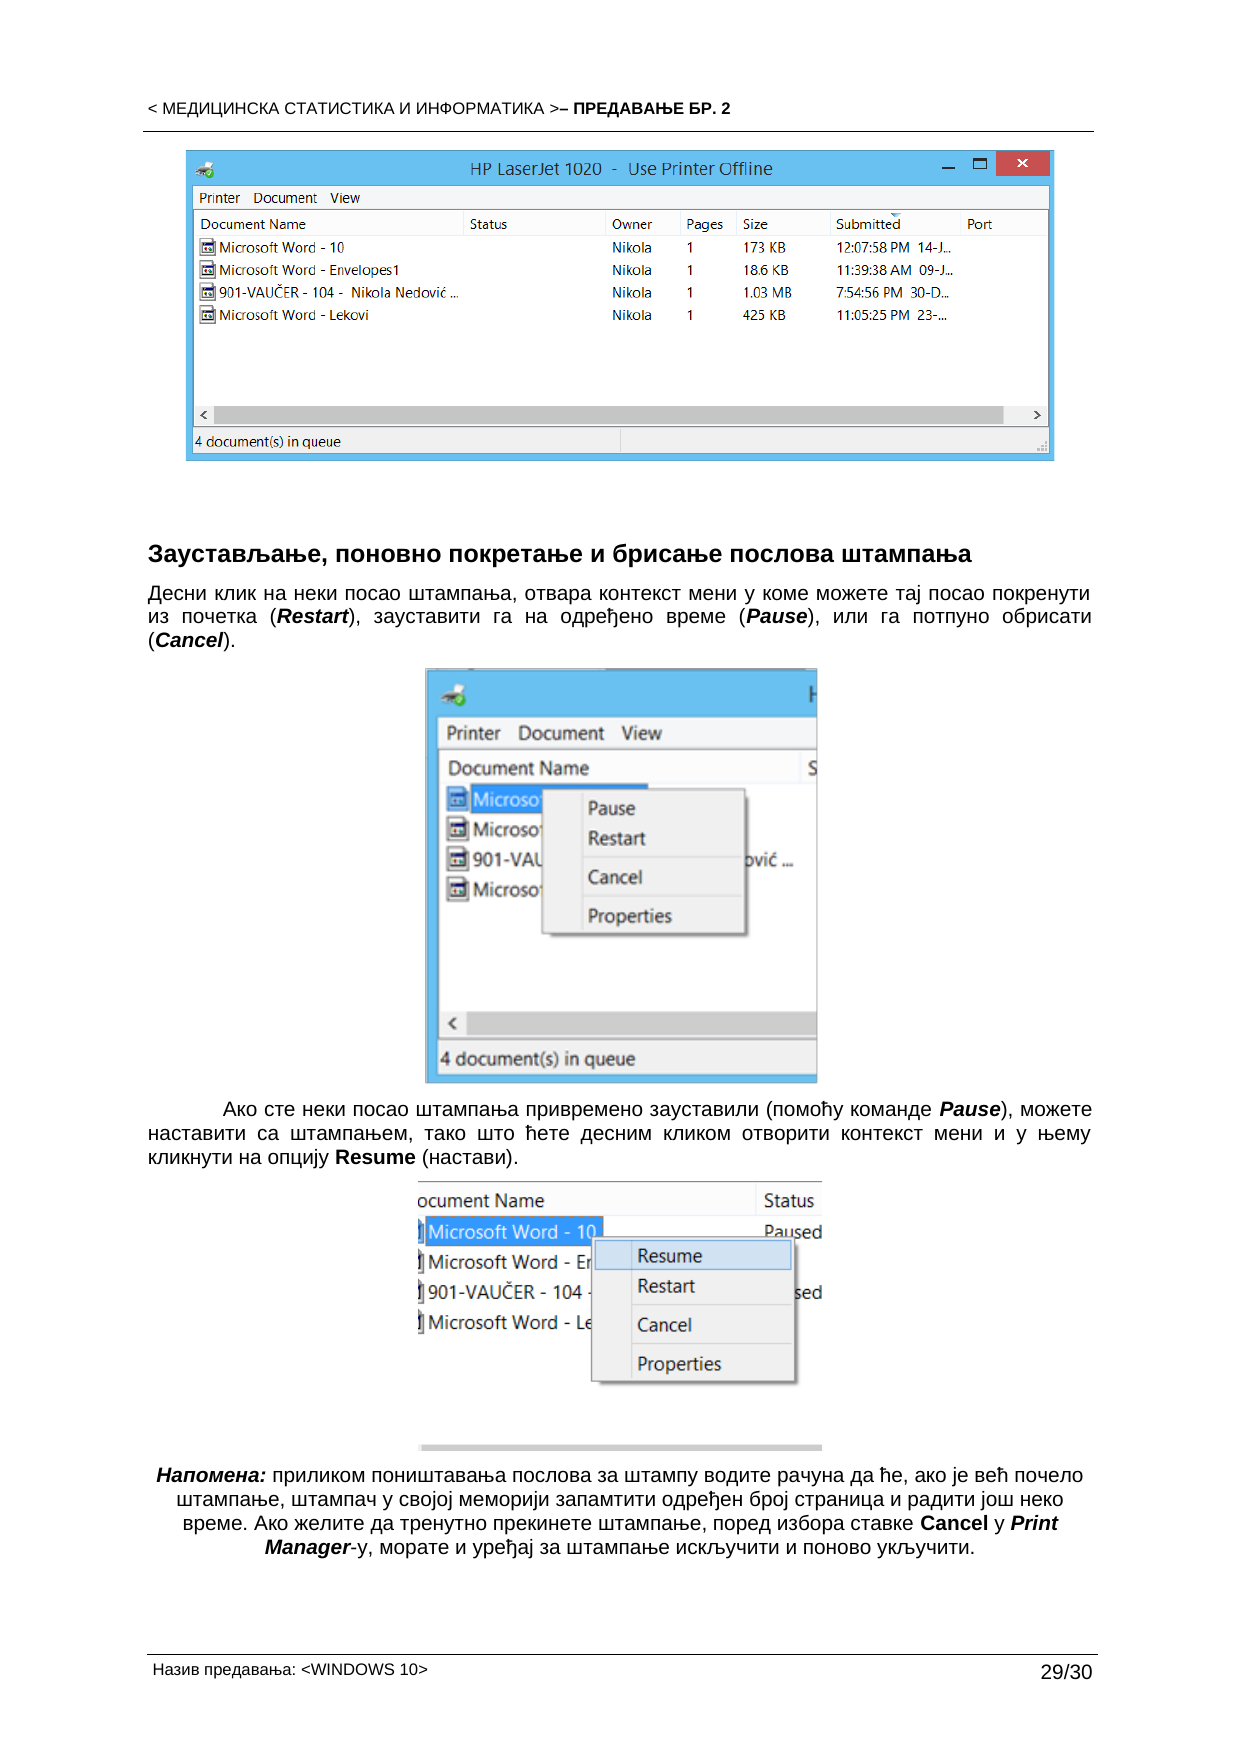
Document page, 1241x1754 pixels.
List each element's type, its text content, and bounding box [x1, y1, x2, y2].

subtitle Заустављање, поновно покретање и брисање послова штампања [148, 539, 1092, 568]
text Десни клик на неки посао штампања, отвара контекст мени у коме можете тај посао покренути из почетка (Restart), зауставити га на одређено време (Pause), или га потпуно обрисати (Cancel). [148, 580, 1092, 652]
text Напомена: приликом поништавања послова за штампу водите рачуна да ће, ако је већ почело штампање, штампач у својој меморији запамтити одређен број страница и радити још неко време. Ако желите да тренутно прекинете штампање, поред избора ставке Cancel у Print Manager-у, морате и уређај за штампање искључити и поново укључити. [148, 1463, 1092, 1559]
picture [418, 1181, 823, 1451]
picture [185, 150, 1055, 461]
text Ако сте неки посао штампања привремено зауставили (помоћу команде Pause), можете наставити са штампањем, тако што ћете десним кликом отворити контекст мени и у њему кликнути на опцију Resume (настави). [148, 1097, 1092, 1169]
